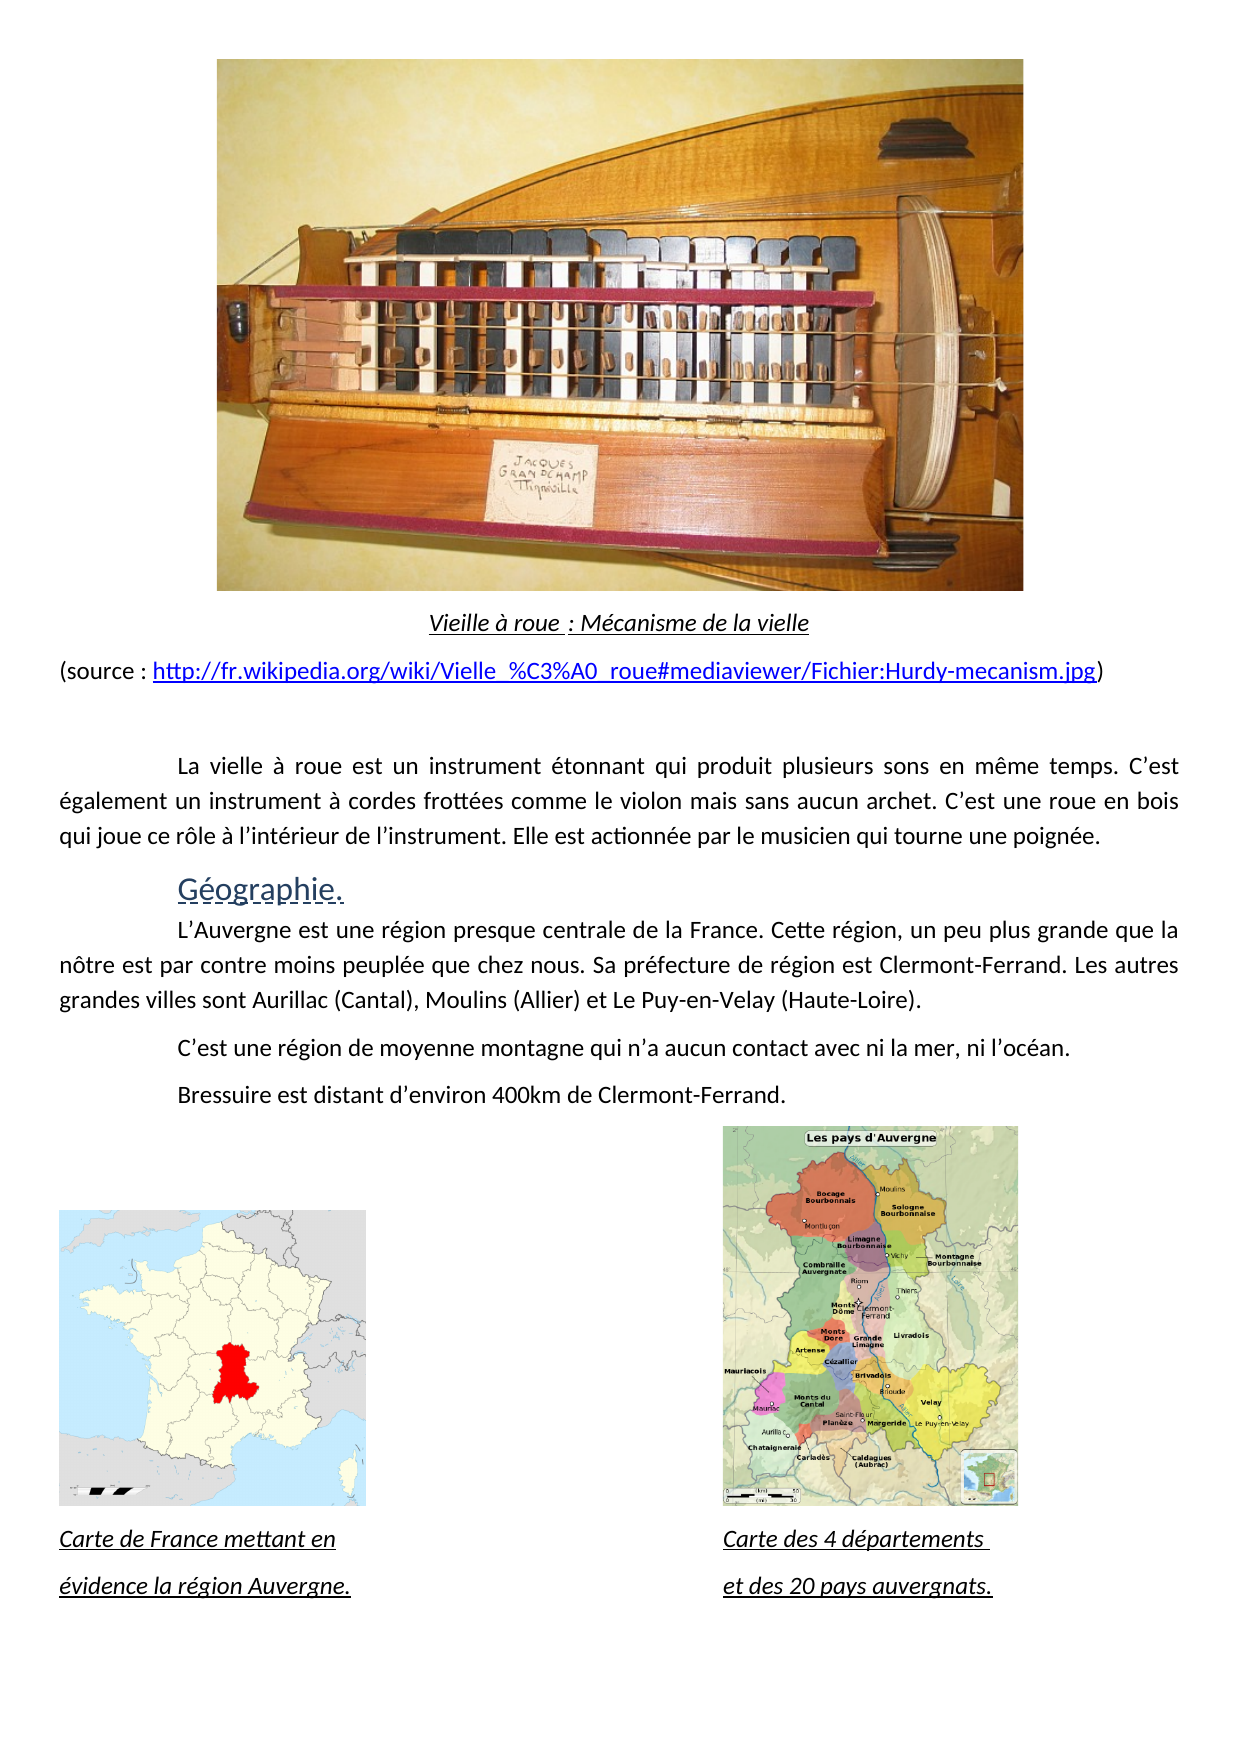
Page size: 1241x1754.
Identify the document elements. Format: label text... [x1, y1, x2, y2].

subtitle Géographie. [59, 867, 1181, 908]
picture [722, 1126, 1019, 1506]
picture [216, 59, 1024, 591]
text Bressuire est distant d’environ 400km de Clermont-Ferrand. [59, 1079, 1181, 1110]
picture [59, 1210, 366, 1506]
text C’est une région de moyenne montagne qui n’a aucun contact avec ni la mer, ni l’océan. [59, 1032, 1181, 1062]
text évidence la région Auvergne. et des 20 pays auvergnats. [59, 1570, 1181, 1601]
text Vieille à roue : Mécanisme de la vielle [59, 607, 1181, 638]
text Carte de France mettant en Carte des 4 départements [59, 1523, 1181, 1553]
text (source : http://fr.wikipedia.org/wiki/Vielle_%C3%A0_roue#mediaviewer/Fichier:Hurdy-mecanism.jpg) [59, 655, 1181, 686]
text La vielle à roue est un instrument étonnant qui produit plusieurs sons en même temps. C’est également un instrument à cordes frottées comme le violon mais sans aucun archet. C’est une roue en bois qui joue ce rôle à l’intérieur de l’instrument. Elle est actionnée par le musicien qui tourne une poignée. [59, 750, 1181, 851]
text L’Auvergne est une région presque centrale de la France. Cette région, un peu plus grande que la nôtre est par contre moins peuplée que chez nous. Sa préfecture de région est Clermont-Ferrand. Les autres grandes villes sont Aurillac (Cantal), Moulins (Allier) et Le Puy-en-Velay (Haute-Loire). [59, 914, 1181, 1015]
